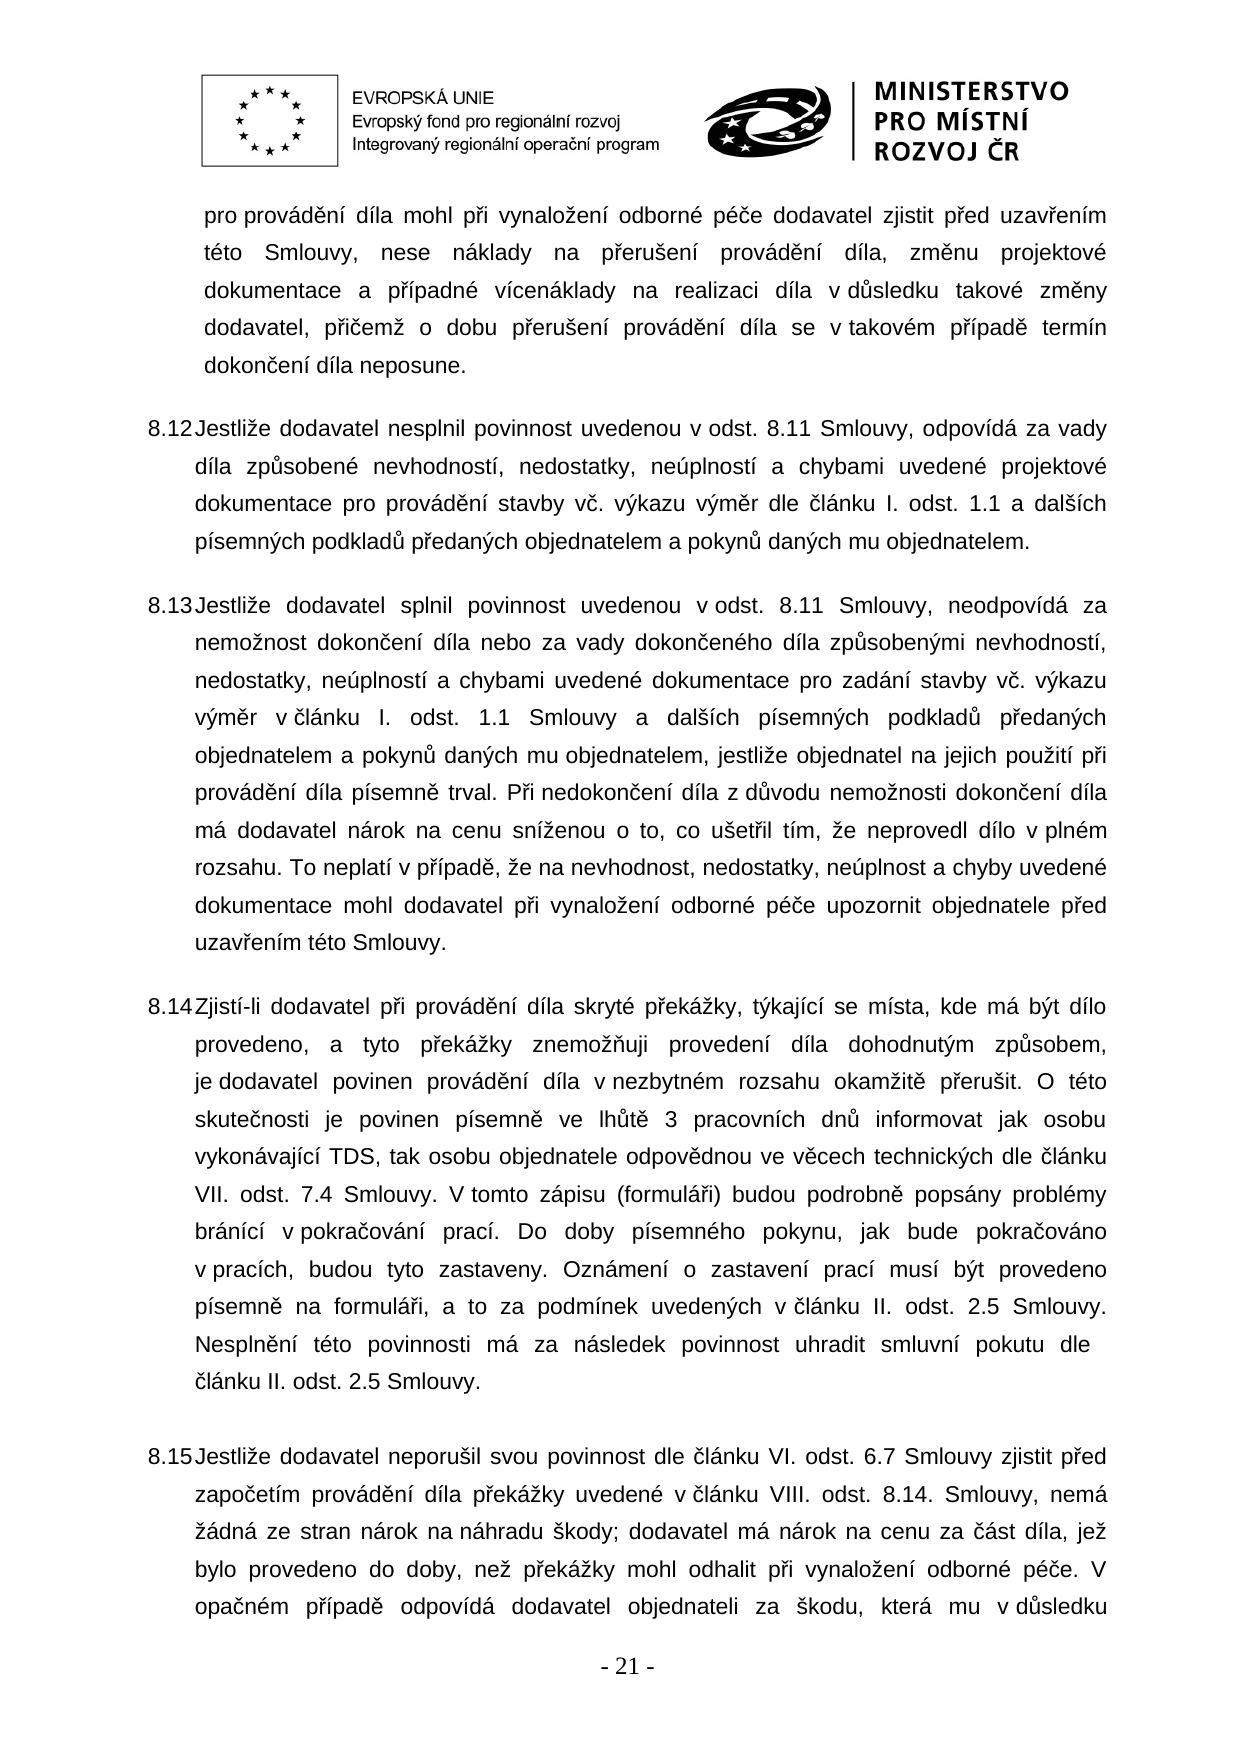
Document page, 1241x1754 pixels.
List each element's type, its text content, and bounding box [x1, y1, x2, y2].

list Jestliže dodavatel splnil povinnost uvedenou v odst. 8.11 Smlouvy, neodpovídá za nemožnost dokončení díla nebo za vady dokončeného díla způsobenými nevhodností, nedostatky, neúplností a chybami uvedené dokumentace pro zadání stavby vč. výkazu výměr v článku I. odst. 1.1 Smlouvy a dalších písemných podkladů předaných objednatelem a pokynů daných mu objednatelem, jestliže objednatel na jejich použití při provádění díla písemně trval. Při nedokončení díla z důvodu nemožnosti dokončení díla má dodavatel nárok na cenu sníženou o to, co ušetřil tím, že neprovedl dílo v plném rozsahu. To neplatí v případě, že na nevhodnost, nedostatky, neúplnost a chyby uvedené dokumentace mohl dodavatel při vynaložení odborné péče upozornit objednatele před uzavřením této Smlouvy. [148, 581, 1107, 956]
list Jestliže dodavatel nesplnil povinnost uvedenou v odst. 8.11 Smlouvy, odpovídá za vady díla způsobené nevhodností, nedostatky, neúplností a chybami uvedené projektové dokumentace pro provádění stavby vč. výkazu výměr dle článku I. odst. 1.1 a dalších písemných podkladů předaných objednatelem a pokynů daných mu objednatelem. [148, 404, 1107, 554]
picture [158, 44, 1097, 191]
list Zjistí-li dodavatel při provádění díla skryté překážky, týkající se místa, kde má být dílo provedeno, a tyto překážky znemožňuji provedení díla dohodnutým způsobem, je dodavatel povinen provádění díla v nezbytném rozsahu okamžitě přerušit. O této skutečnosti je povinen písemně ve lhůtě 3 pracovních dnů informovat jak osobu vykonávající TDS, tak osobu objednatele odpovědnou ve věcech technických dle článku VII. odst. 7.4 Smlouvy. V tomto zápisu (formuláři) budou podrobně popsány problémy bránící v pokračování prací. Do doby písemného pokynu, jak bude pokračováno v pracích, budou tyto zastaveny. Oznámení o zastavení prací musí být provedeno písemně na formuláři, a to za podmínek uvedených v článku II. odst. 2.5 Smlouvy. Nesplnění této povinnosti má za následek povinnost uhradit smluvní pokutu dle článku II. odst. 2.5 Smlouvy. [148, 982, 1107, 1394]
